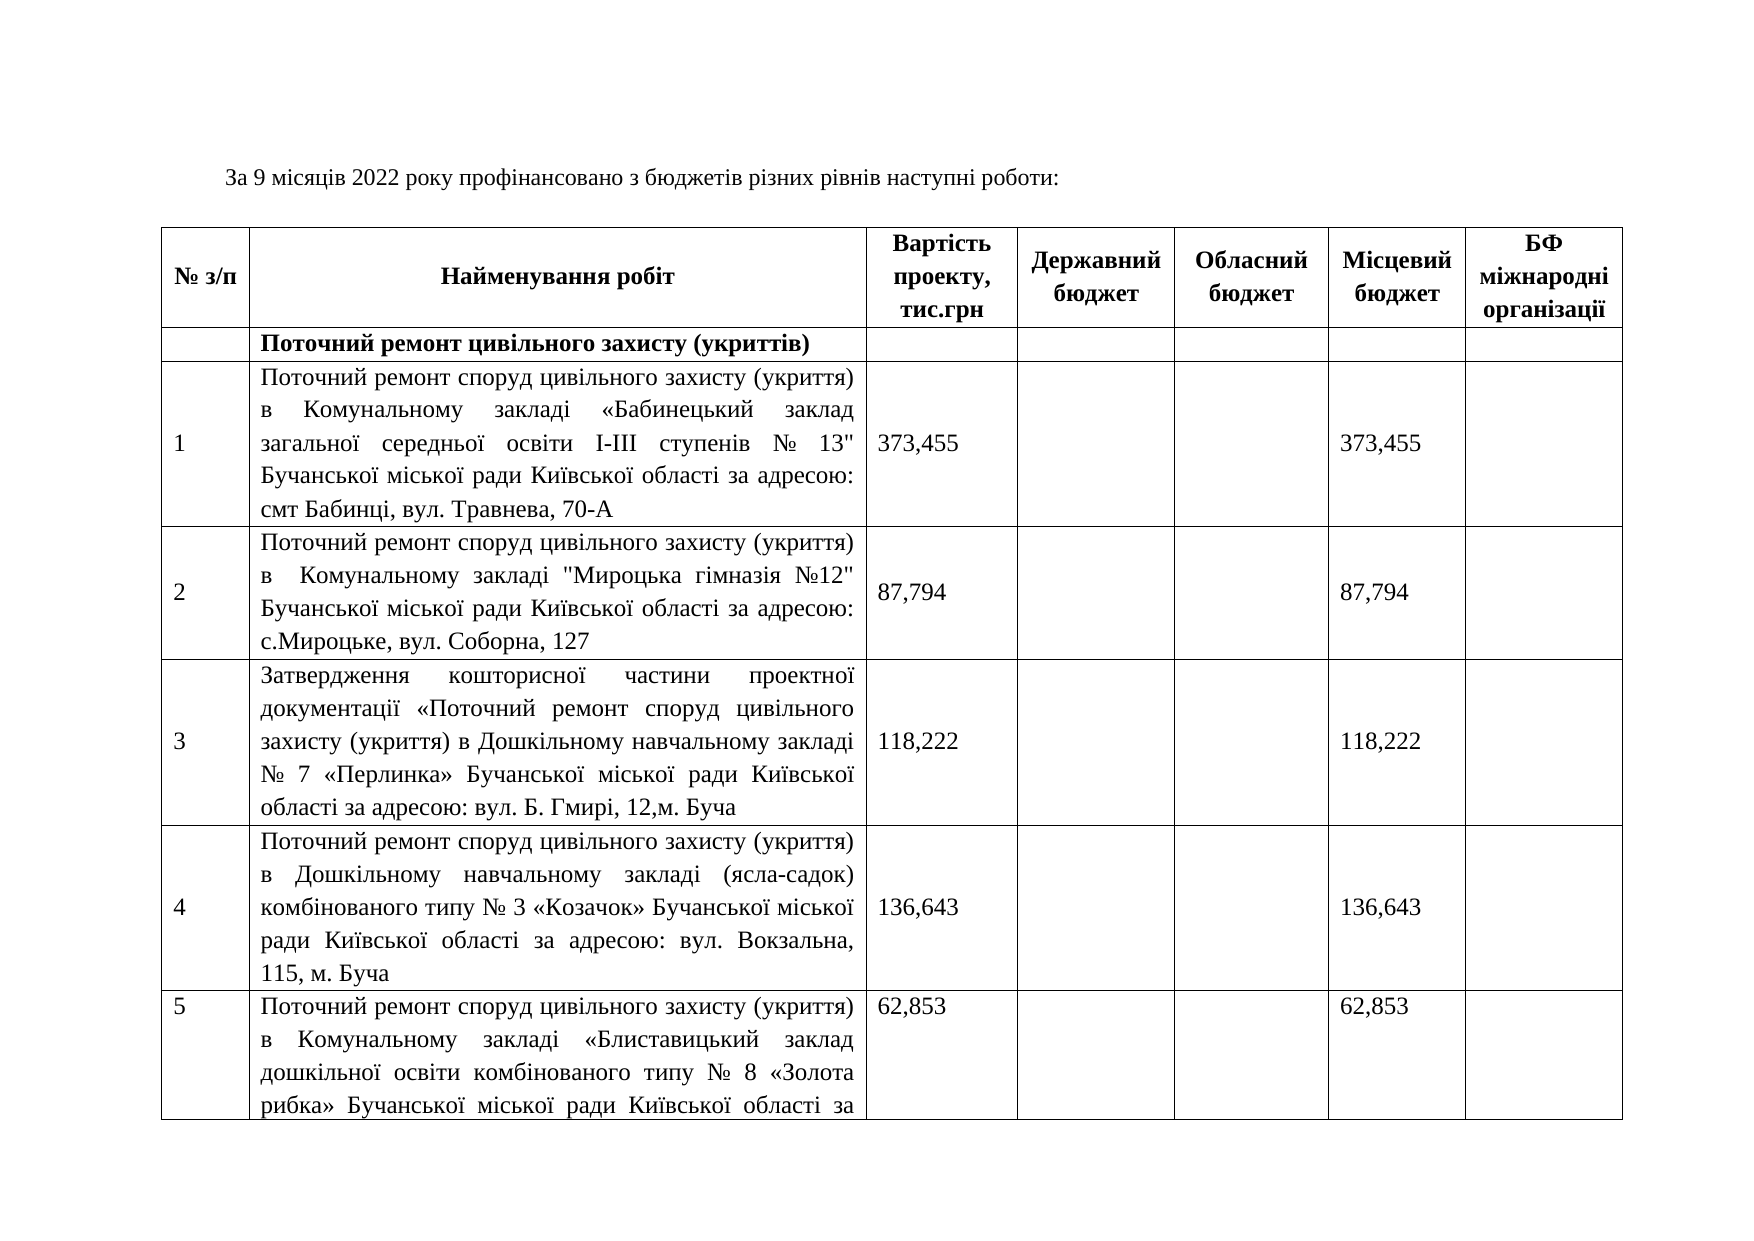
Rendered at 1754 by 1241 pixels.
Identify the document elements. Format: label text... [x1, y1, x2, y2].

table_cell 5 [162, 991, 249, 1119]
table_cell 62,853 [867, 991, 1017, 1119]
table_cell [1329, 328, 1465, 361]
table_cell 118,222 [867, 660, 1017, 825]
table_cell 2 [162, 527, 249, 659]
table_header № з/п [162, 228, 249, 327]
table_cell 136,643 [1329, 826, 1465, 990]
table_cell [1175, 527, 1328, 659]
table_cell 87,794 [1329, 527, 1465, 659]
table_cell [1466, 527, 1622, 659]
table_cell [1018, 826, 1174, 990]
table_cell [1175, 660, 1328, 825]
table_cell [867, 328, 1017, 361]
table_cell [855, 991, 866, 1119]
table_cell 136,643 [867, 826, 1017, 990]
table_cell 87,794 [867, 527, 1017, 659]
table_cell [1466, 826, 1622, 990]
table_cell Поточний ремонт споруд цивільного захисту (укриття) в Комунальному закладі «Бабинецький заклад загальної середньої освіти І-ІІІ ступенів № 13" Бучанської міської ради Київської області за адресою: смт Бабинці, вул. Травнева, 70-А [250, 362, 866, 526]
table_header БФ міжнародні організації [1466, 228, 1622, 327]
table_cell 3 [162, 660, 249, 825]
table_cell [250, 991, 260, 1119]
table_header Місцевий бюджет [1329, 228, 1465, 327]
table_header Найменування робіт [250, 228, 866, 327]
table_cell [1018, 991, 1174, 1119]
table_cell [1175, 991, 1328, 1119]
table_cell [1175, 328, 1328, 361]
table_cell 1 [162, 362, 249, 526]
table_cell [1466, 362, 1622, 526]
table_cell [1175, 826, 1328, 990]
table_cell 4 [162, 826, 249, 990]
text За 9 місяців 2022 року профінансовано з бюджетів різних рівнів наступні роботи: [150, 162, 1604, 190]
table_cell [1018, 362, 1174, 526]
table_cell Поточний ремонт цивільного захисту (укриттів) [250, 328, 866, 361]
table_cell 373,455 [867, 362, 1017, 526]
table_cell Затвердження кошторисної частини проектної документації «Поточний ремонт споруд цивільного захисту (укриття) в Дошкільному навчальному закладі № 7 «Перлинка» Бучанської міської ради Київської області за адресою: вул. Б. Гмирі, 12,м. Буча [250, 660, 866, 825]
table_cell Поточний ремонт споруд цивільного захисту (укриття) в Дошкільному навчальному закладі (ясла-садок) комбінованого типу № 3 «Козачок» Бучанської міської ради Київської області за адресою: вул. Вокзальна, 115, м. Буча [250, 826, 866, 990]
table_cell 373,455 [1329, 362, 1465, 526]
table_cell 62,853 [1329, 991, 1465, 1119]
table_cell [1175, 362, 1328, 526]
table_cell [1018, 328, 1174, 361]
table_header Державний бюджет [1018, 228, 1174, 327]
table_cell [1466, 660, 1622, 825]
table_cell [1018, 660, 1174, 825]
table_cell [1466, 328, 1622, 361]
table_cell [162, 328, 249, 361]
table_header Вартість проекту, тис.грн [867, 228, 1017, 327]
table_cell [1018, 527, 1174, 659]
table_cell 118,222 [1329, 660, 1465, 825]
table_cell Поточний ремонт споруд цивільного захисту (укриття) в Комунальному закладі "Мироцька гімназія №12" Бучанської міської ради Київської області за адресою: с.Мироцьке, вул. Соборна, 127 [250, 527, 866, 659]
table_header Обласний бюджет [1175, 228, 1328, 327]
table_cell [1466, 991, 1622, 1119]
